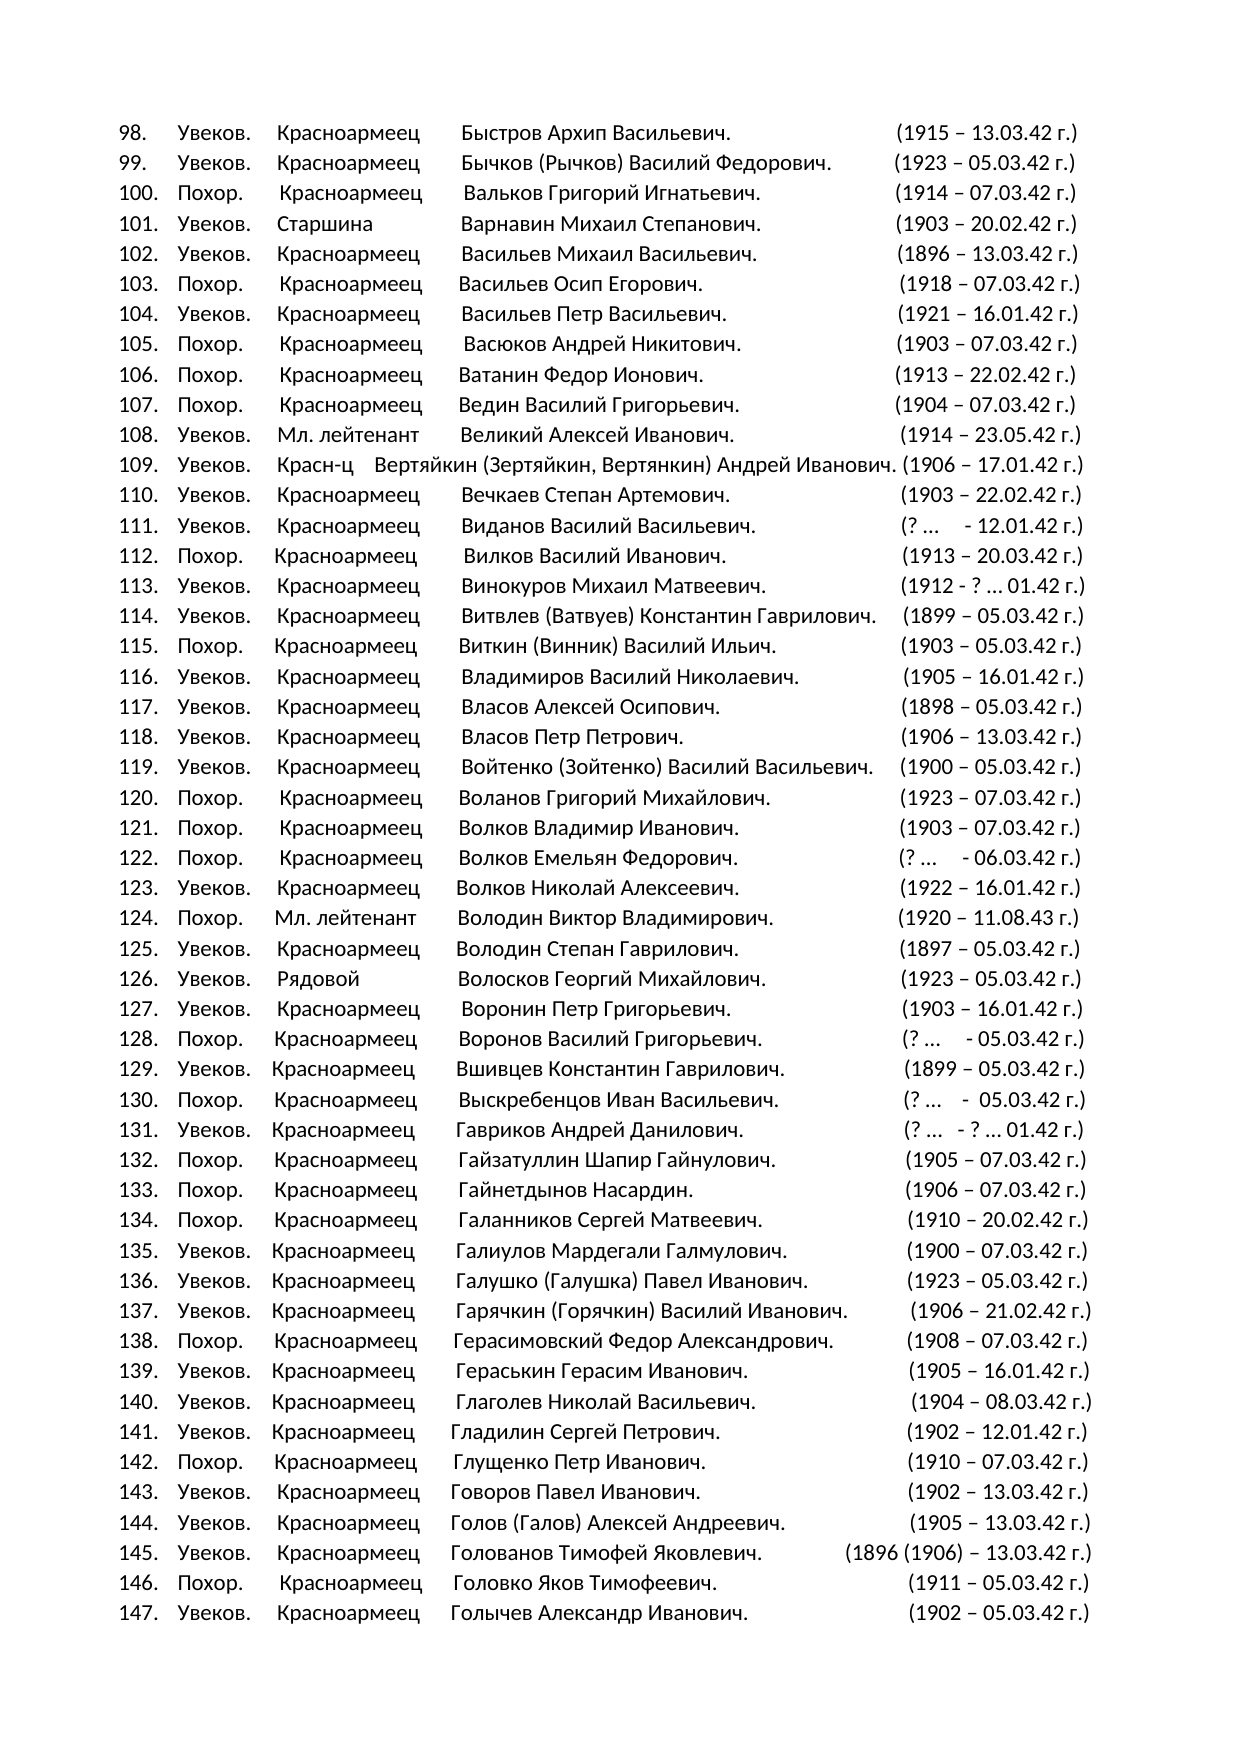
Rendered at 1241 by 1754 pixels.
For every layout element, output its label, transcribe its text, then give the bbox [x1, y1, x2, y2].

list Увеков. Красноармеец Голов (Галов) Алексей Андреевич. (1905 – 13.03.42 г.) [118, 1508, 1152, 1536]
list Увеков. Красноармеец Гарячкин (Горячкин) Василий Иванович. (1906 – 21.02.42 г.) [118, 1296, 1152, 1324]
list Похор. Красноармеец Ватанин Федор Ионович. (1913 – 22.02.42 г.) [118, 360, 1152, 388]
list Увеков. Красноармеец Быстров Архип Васильевич. (1915 – 13.03.42 г.) [118, 118, 1152, 146]
list Увеков. Красноармеец Винокуров Михаил Матвеевич. (1912 - ? … 01.42 г.) [118, 571, 1152, 599]
list Увеков. Красноармеец Вшивцев Константин Гаврилович. (1899 – 05.03.42 г.) [118, 1054, 1152, 1083]
list Похор. Красноармеец Гайнетдынов Насардин. (1906 – 07.03.42 г.) [118, 1175, 1152, 1203]
list Похор. Красноармеец Глущенко Петр Иванович. (1910 – 07.03.42 г.) [118, 1447, 1152, 1475]
list Увеков. Красноармеец Галиулов Мардегали Галмулович. (1900 – 07.03.42 г.) [118, 1236, 1152, 1264]
list Похор. Мл. лейтенант Володин Виктор Владимирович. (1920 – 11.08.43 г.) [118, 903, 1152, 932]
list Увеков. Красноармеец Воронин Петр Григорьевич. (1903 – 16.01.42 г.) [118, 994, 1152, 1022]
list Увеков. Красноармеец Виданов Василий Васильевич. (? … - 12.01.42 г.) [118, 511, 1152, 539]
list Увеков. Красноармеец Власов Алексей Осипович. (1898 – 05.03.42 г.) [118, 692, 1152, 720]
list Увеков. Красноармеец Вечкаев Степан Артемович. (1903 – 22.02.42 г.) [118, 481, 1152, 509]
list Увеков. Красноармеец Витвлев (Ватвуев) Константин Гаврилович. (1899 – 05.03.42 г.) [118, 601, 1152, 629]
list Увеков. Красноармеец Волков Николай Алексеевич. (1922 – 16.01.42 г.) [118, 873, 1152, 901]
list Увеков. Красноармеец Глаголев Николай Васильевич. (1904 – 08.03.42 г.) [118, 1387, 1152, 1415]
list Похор. Красноармеец Воланов Григорий Михайлович. (1923 – 07.03.42 г.) [118, 783, 1152, 811]
list Увеков. Красноармеец Голованов Тимофей Яковлевич. (1896 (1906) – 13.03.42 г.) [118, 1538, 1152, 1566]
list Увеков. Красноармеец Васильев Петр Васильевич. (1921 – 16.01.42 г.) [118, 299, 1152, 327]
list Похор. Красноармеец Воронов Василий Григорьевич. (? … - 05.03.42 г.) [118, 1024, 1152, 1052]
list Похор. Красноармеец Виткин (Винник) Василий Ильич. (1903 – 05.03.42 г.) [118, 632, 1152, 660]
list Похор. Красноармеец Головко Яков Тимофеевич. (1911 – 05.03.42 г.) [118, 1568, 1152, 1596]
list Увеков. Красноармеец Галушко (Галушка) Павел Иванович. (1923 – 05.03.42 г.) [118, 1266, 1152, 1294]
list Увеков. Красноармеец Войтенко (Зойтенко) Василий Васильевич. (1900 – 05.03.42 г.) [118, 752, 1152, 781]
list Увеков. Рядовой Волосков Георгий Михайлович. (1923 – 05.03.42 г.) [118, 964, 1152, 992]
list Похор. Красноармеец Васюков Андрей Никитович. (1903 – 07.03.42 г.) [118, 329, 1152, 358]
list Увеков. Красн-ц Вертяйкин (Зертяйкин, Вертянкин) Андрей Иванович. (1906 – 17.01.42 г.) [118, 450, 1152, 478]
list Похор. Красноармеец Ведин Василий Григорьевич. (1904 – 07.03.42 г.) [118, 390, 1152, 418]
list Увеков. Красноармеец Говоров Павел Иванович. (1902 – 13.03.42 г.) [118, 1477, 1152, 1506]
list Похор. Красноармеец Галанников Сергей Матвеевич. (1910 – 20.02.42 г.) [118, 1206, 1152, 1234]
list Увеков. Красноармеец Голычев Александр Иванович. (1902 – 05.03.42 г.) [118, 1598, 1152, 1626]
list Похор. Красноармеец Выскребенцов Иван Васильевич. (? … - 05.03.42 г.) [118, 1085, 1152, 1113]
list Увеков. Красноармеец Бычков (Рычков) Василий Федорович. (1923 – 05.03.42 г.) [118, 148, 1152, 176]
list Увеков. Красноармеец Гераськин Герасим Иванович. (1905 – 16.01.42 г.) [118, 1357, 1152, 1385]
list Увеков. Мл. лейтенант Великий Алексей Иванович. (1914 – 23.05.42 г.) [118, 420, 1152, 448]
list Похор. Красноармеец Гайзатуллин Шапир Гайнулович. (1905 – 07.03.42 г.) [118, 1145, 1152, 1173]
list Похор. Красноармеец Волков Емельян Федорович. (? … - 06.03.42 г.) [118, 843, 1152, 871]
list Увеков. Красноармеец Володин Степан Гаврилович. (1897 – 05.03.42 г.) [118, 934, 1152, 962]
list Похор. Красноармеец Вилков Василий Иванович. (1913 – 20.03.42 г.) [118, 541, 1152, 569]
list Увеков. Красноармеец Гладилин Сергей Петрович. (1902 – 12.01.42 г.) [118, 1417, 1152, 1445]
list Увеков. Красноармеец Власов Петр Петрович. (1906 – 13.03.42 г.) [118, 722, 1152, 750]
list Похор. Красноармеец Волков Владимир Иванович. (1903 – 07.03.42 г.) [118, 813, 1152, 841]
list Увеков. Красноармеец Васильев Михаил Васильевич. (1896 – 13.03.42 г.) [118, 239, 1152, 267]
list Похор. Красноармеец Васильев Осип Егорович. (1918 – 07.03.42 г.) [118, 269, 1152, 297]
list Увеков. Красноармеец Гавриков Андрей Данилович. (? … - ? … 01.42 г.) [118, 1115, 1152, 1143]
list Похор. Красноармеец Вальков Григорий Игнатьевич. (1914 – 07.03.42 г.) [118, 178, 1152, 207]
list Увеков. Красноармеец Владимиров Василий Николаевич. (1905 – 16.01.42 г.) [118, 662, 1152, 690]
list Похор. Красноармеец Герасимовский Федор Александрович. (1908 – 07.03.42 г.) [118, 1326, 1152, 1354]
list Увеков. Старшина Варнавин Михаил Степанович. (1903 – 20.02.42 г.) [118, 209, 1152, 237]
